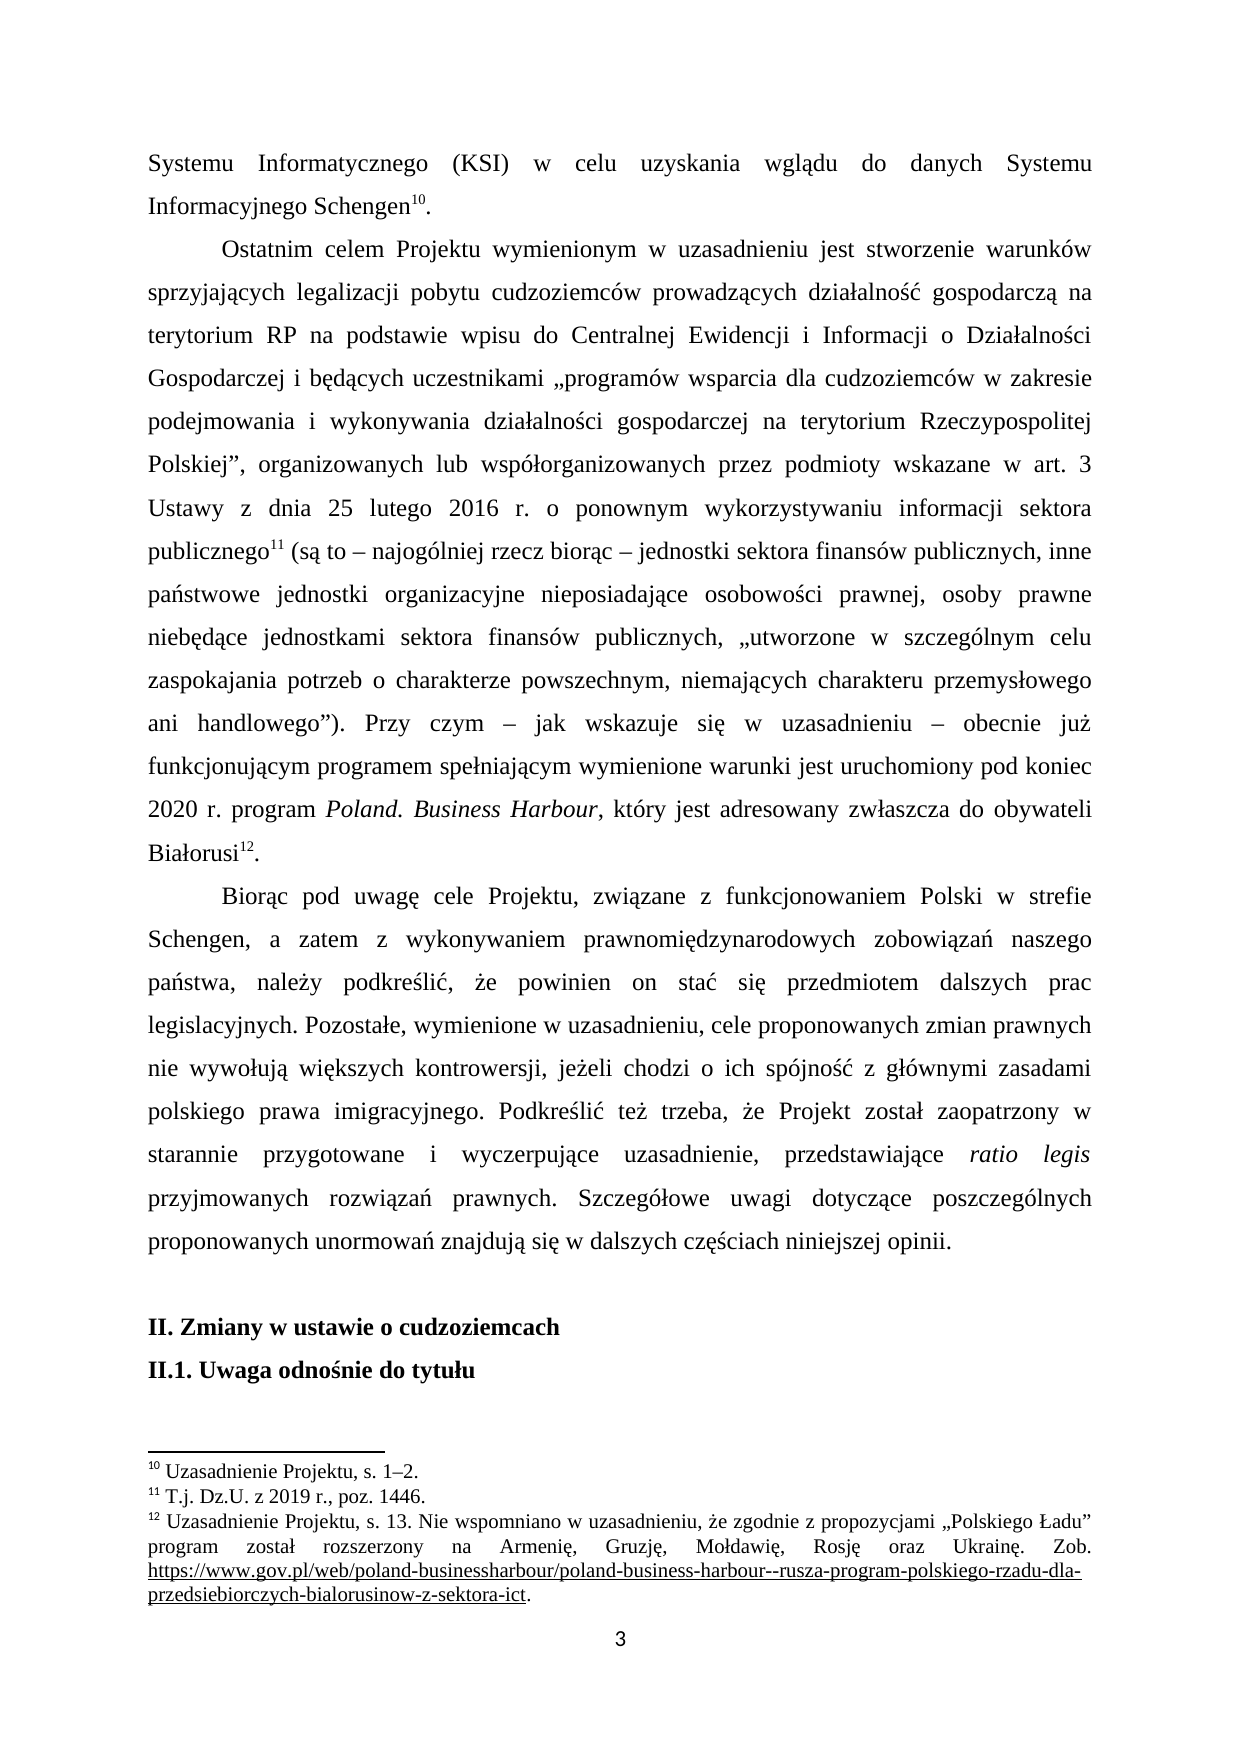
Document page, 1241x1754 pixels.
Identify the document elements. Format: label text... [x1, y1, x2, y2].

text II.1. Uwaga odnośnie do tytułu [148, 1355, 1093, 1384]
text II. Zmiany w ustawie o cudzoziemcach [148, 1312, 1093, 1341]
text Biorąc pod uwagę cele Projektu, związane z funkcjonowaniem Polski w strefie Schengen, a zatem z wykonywaniem prawnomiędzynarodowych zobowiązań naszego państwa, należy podkreślić, że powinien on stać się przedmiotem dalszych prac legislacyjnych. Pozostałe, wymienione w uzasadnieniu, cele proponowanych zmian prawnych nie wywołują większych kontrowersji, jeżeli chodzi o ich spójność z głównymi zasadami polskiego prawa imigracyjnego. Podkreślić też trzeba, że Projekt został zaopatrzony w starannie przygotowane i wyczerpujące uzasadnienie, przedstawiające ratio legis przyjmowanych rozwiązań prawnych. Szczegółowe uwagi dotyczące poszczególnych proponowanych unormowań znajdują się w dalszych częściach niniejszej opinii. [148, 881, 1093, 1254]
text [148, 148, 1093, 219]
text Ostatnim celem Projektu wymienionym w uzasadnieniu jest stworzenie warunków sprzyjających legalizacji pobytu cudzoziemców prowadzących działalność gospodarczą na terytorium RP na podstawie wpisu do Centralnej Ewidencji i Informacji o Działalności Gospodarczej i będących uczestnikami „programów wsparcia dla cudzoziemców w zakresie podejmowania i wykonywania działalności gospodarczej na terytorium Rzeczypospolitej Polskiej”, organizowanych lub współorganizowanych przez podmioty wskazane w art. 3 Ustawy z dnia 25 lutego 2016 r. o ponownym wykorzystywaniu informacji sektora publicznego (są to – najogólniej rzecz biorąc – jednostki sektora finansów publicznych, inne państwowe jednostki organizacyjne nieposiadające osobowości prawnej, osoby prawne niebędące jednostkami sektora finansów publicznych, „utworzone w szczególnym celu zaspokajania potrzeb o charakterze powszechnym, niemających charakteru przemysłowego ani handlowego”). Przy czym – jak wskazuje się w uzasadnieniu – obecnie już funkcjonującym programem spełniającym wymienione warunki jest uruchomiony pod koniec 2020 r. program Poland. Business Harbour, który jest adresowany zwłaszcza do obywateli Białorusi. [148, 234, 1093, 866]
